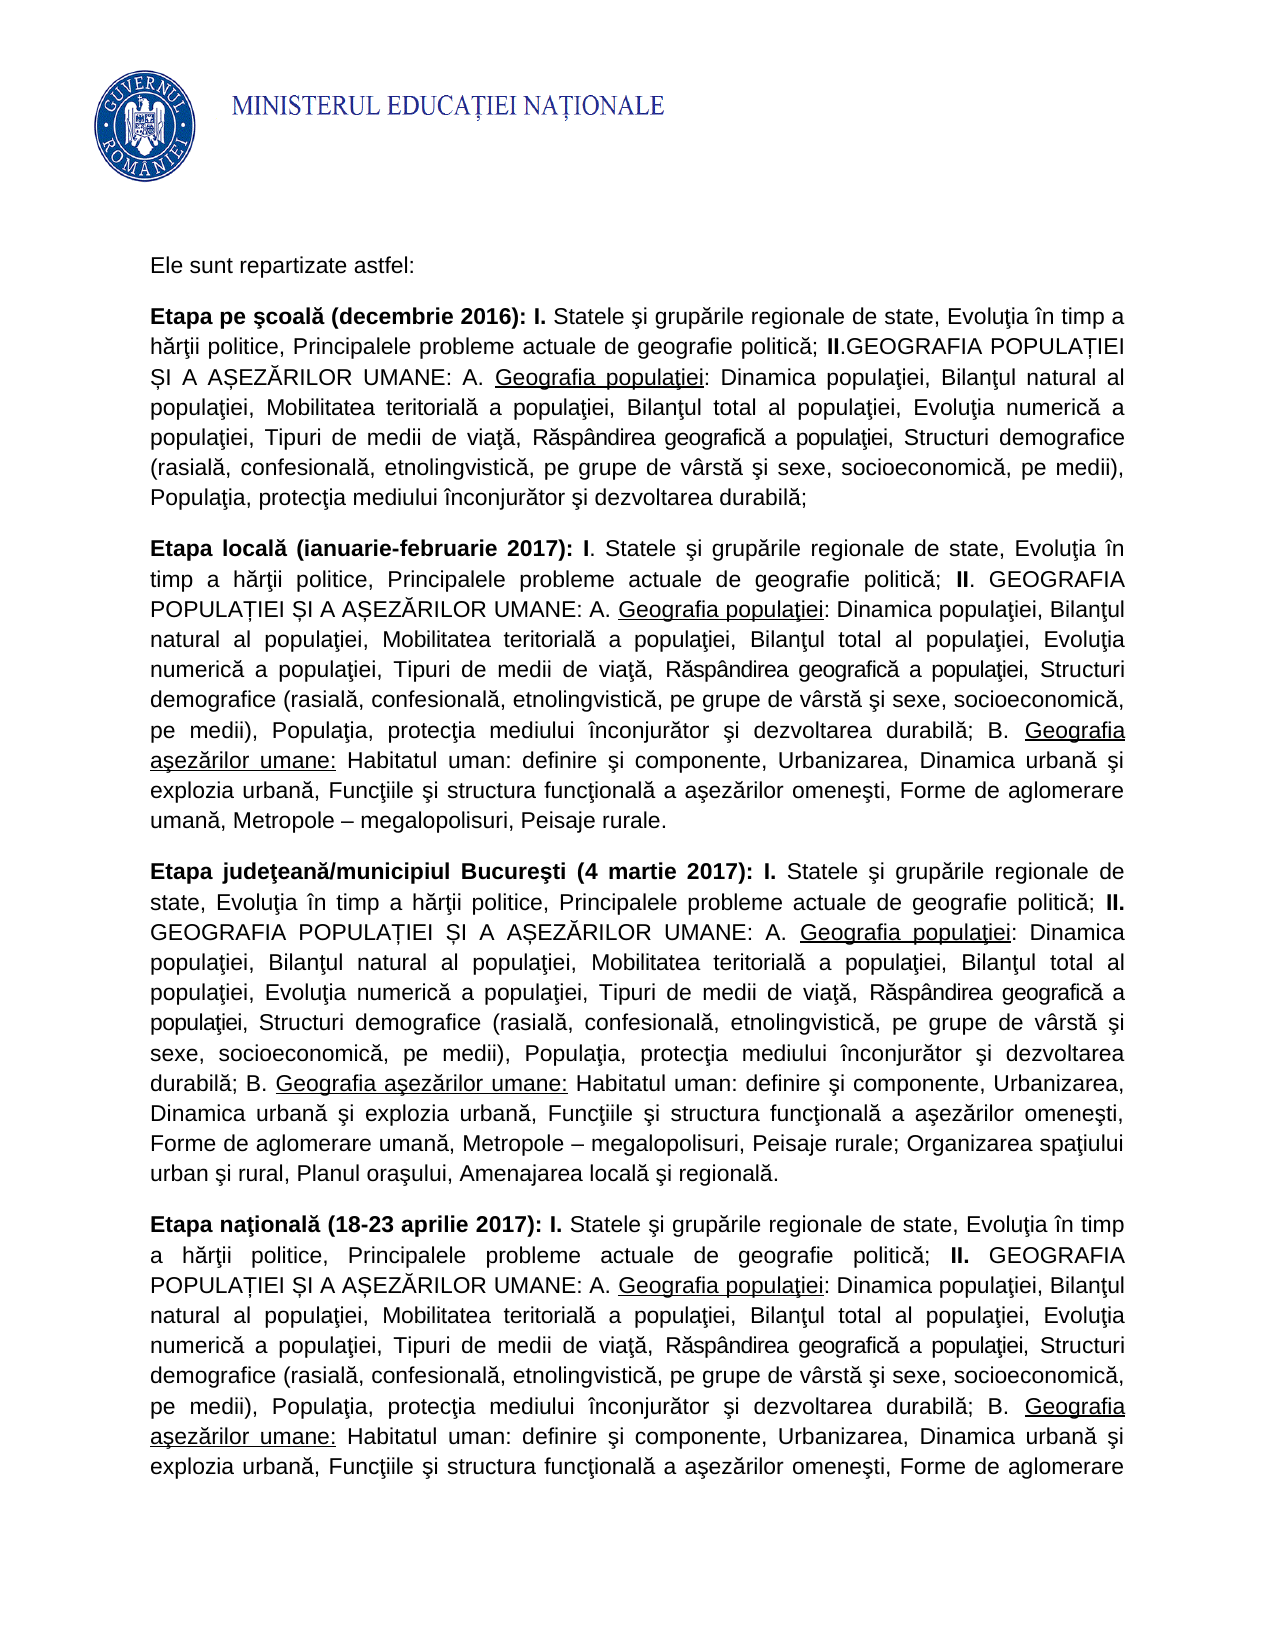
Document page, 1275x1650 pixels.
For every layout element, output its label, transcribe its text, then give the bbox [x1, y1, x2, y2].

text Etapa pe şcoală (decembrie 2016): I. Statele şi grupările regionale de state, Evoluţia în timp a hărţii politice, Principalele probleme actuale de geografie politică; II.GEOGRAFIA POPULAȚIEI ȘI A AȘEZĂRILOR UMANE: A. Geografia populaţiei: Dinamica populaţiei, Bilanţul natural al populaţiei, Mobilitatea teritorială a populaţiei, Bilanţul total al populaţiei, Evoluţia numerică a populaţiei, Tipuri de medii de viaţă, Răspândirea geografică a populaţiei, Structuri demografice (rasială, confesională, etnolingvistică, pe grupe de vârstă şi sexe, socioeconomică, pe medii), Populaţia, protecţia mediului înconjurător şi dezvoltarea durabilă; [150, 303, 1125, 511]
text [150, 1211, 1125, 1479]
text Etapa locală (ianuarie-februarie 2017): I. Statele şi grupările regionale de state, Evoluţia în timp a hărţii politice, Principalele probleme actuale de geografie politică; II. GEOGRAFIA POPULAȚIEI ȘI A AȘEZĂRILOR UMANE: A. Geografia populaţiei: Dinamica populaţiei, Bilanţul natural al populaţiei, Mobilitatea teritorială a populaţiei, Bilanţul total al populaţiei, Evoluţia numerică a populaţiei, Tipuri de medii de viaţă, Răspândirea geografică a populaţiei, Structuri demografice (rasială, confesională, etnolingvistică, pe grupe de vârstă şi sexe, socioeconomică, pe medii), Populaţia, protecţia mediului înconjurător şi dezvoltarea durabilă; B. Geografia aşezărilor umane: Habitatul uman: definire şi componente, Urbanizarea, Dinamica urbană şi explozia urbană, Funcţiile şi structura funcţională a aşezărilor omeneşti, Forme de aglomerare umană, Metropole – megalopolisuri, Peisaje rurale. [150, 535, 1125, 834]
text Ele sunt repartizate astfel: [150, 252, 1125, 278]
picture [84, 61, 666, 187]
text Etapa judeţeană/municipiul Bucureşti (4 martie 2017): I. Statele şi grupările regionale de state, Evoluţia în timp a hărţii politice, Principalele probleme actuale de geografie politică; II. GEOGRAFIA POPULAȚIEI ȘI A AȘEZĂRILOR UMANE: A. Geografia populaţiei: Dinamica populaţiei, Bilanţul natural al populaţiei, Mobilitatea teritorială a populaţiei, Bilanţul total al populaţiei, Evoluţia numerică a populaţiei, Tipuri de medii de viaţă, Răspândirea geografică a populaţiei, Structuri demografice (rasială, confesională, etnolingvistică, pe grupe de vârstă şi sexe, socioeconomică, pe medii), Populaţia, protecţia mediului înconjurător şi dezvoltarea durabilă; B. Geografia aşezărilor umane: Habitatul uman: definire şi componente, Urbanizarea, Dinamica urbană şi explozia urbană, Funcţiile şi structura funcţională a aşezărilor omeneşti, Forme de aglomerare umană, Metropole – megalopolisuri, Peisaje rurale; Organizarea spaţiului urban şi rural, Planul oraşului, Amenajarea locală şi regională. [150, 858, 1125, 1187]
